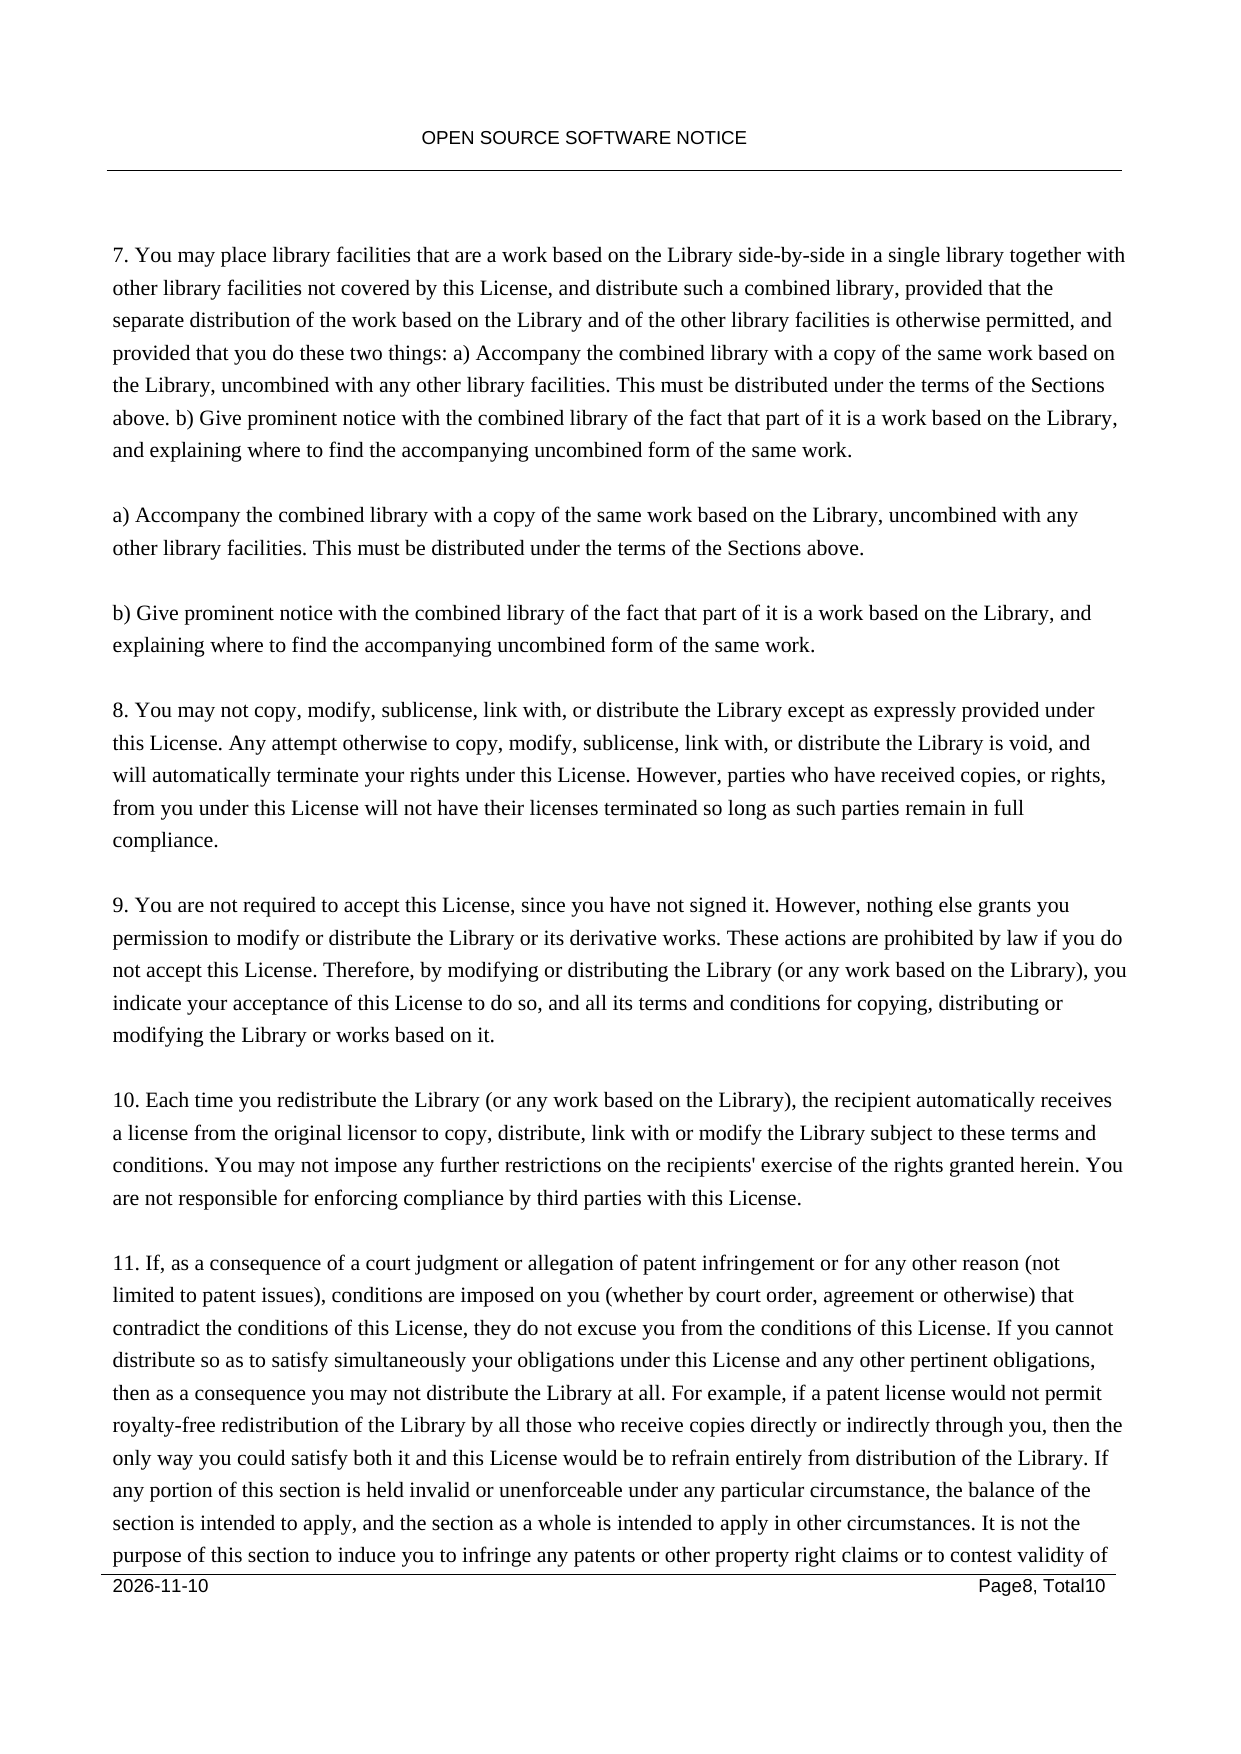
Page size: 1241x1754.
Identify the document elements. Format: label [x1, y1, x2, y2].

text [112, 206, 1128, 1571]
